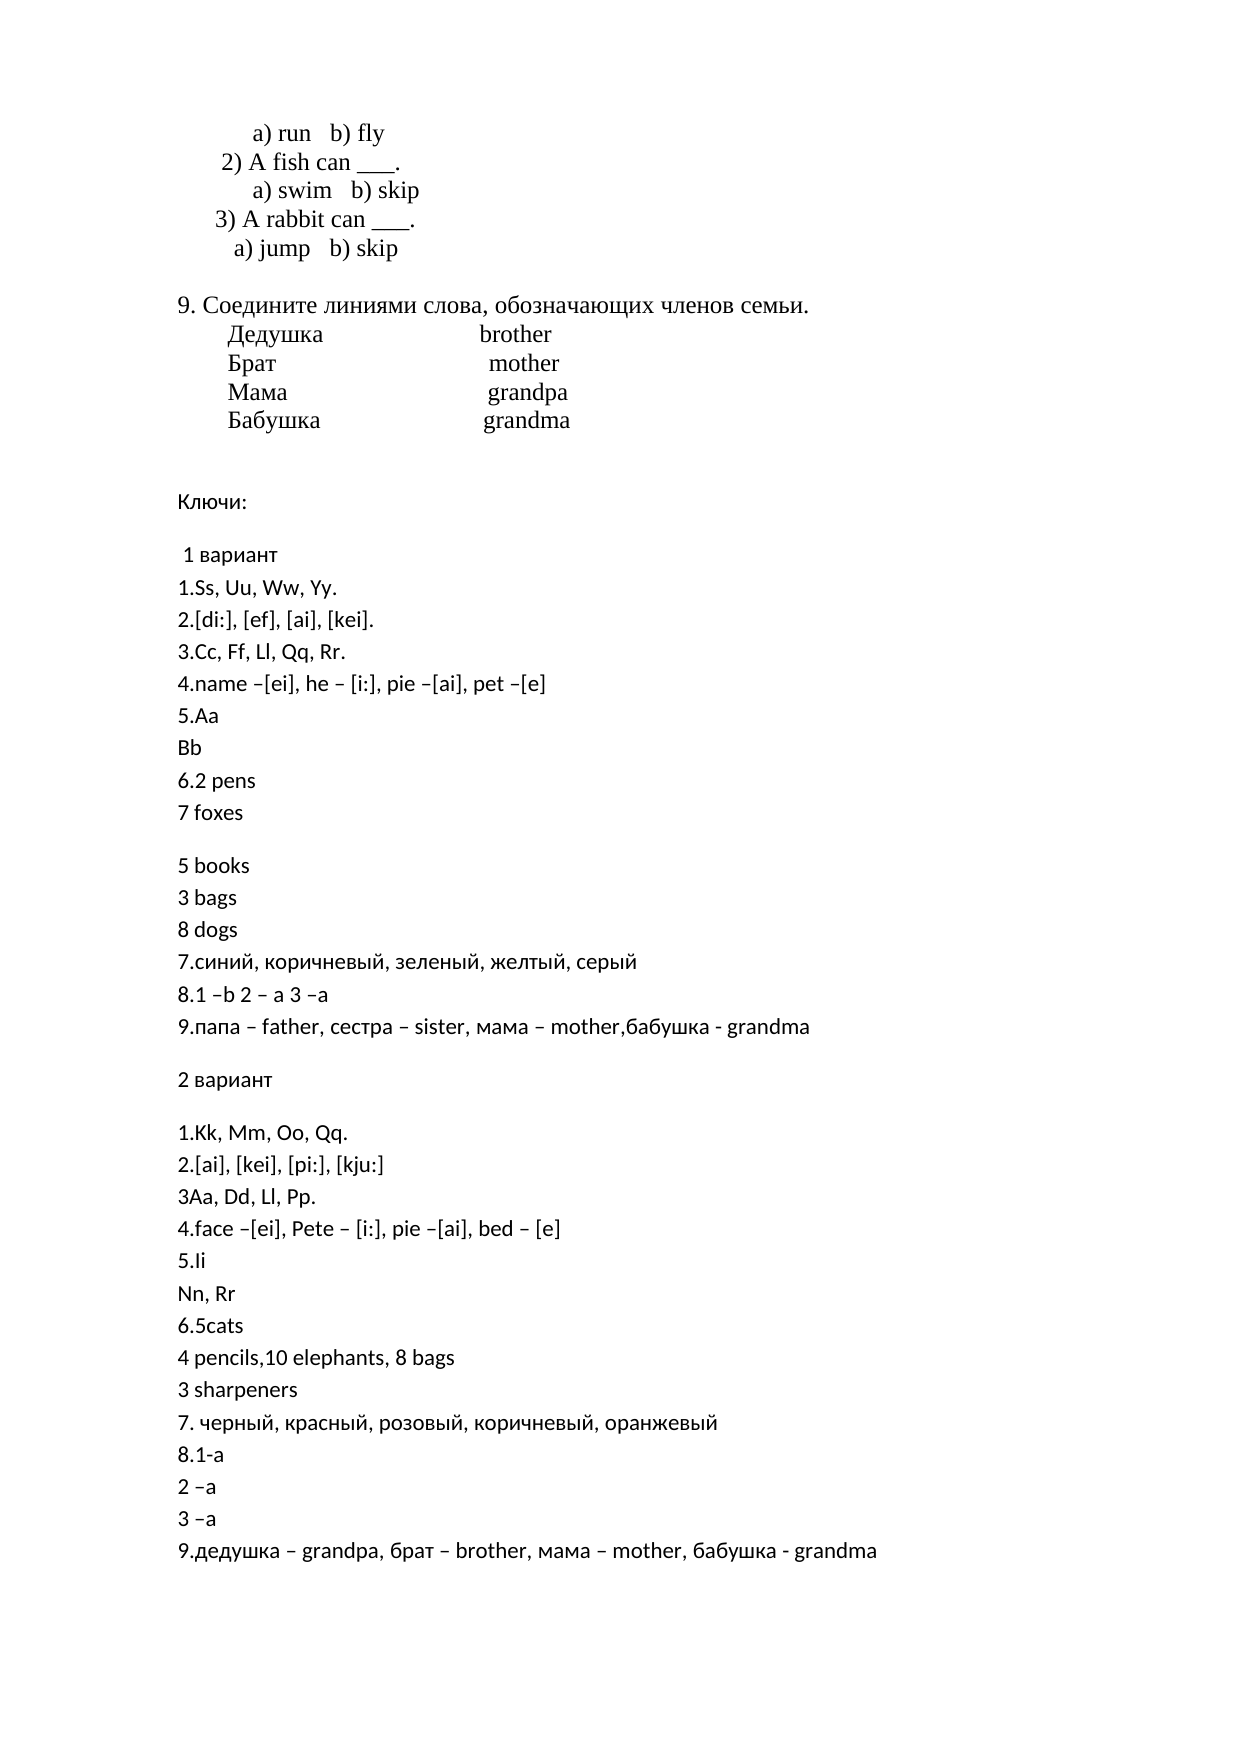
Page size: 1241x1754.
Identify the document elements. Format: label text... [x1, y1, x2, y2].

text 5.Aa [177, 701, 1152, 729]
text 7.синий, коричневый, зеленый, желтый, серый [177, 947, 1152, 976]
text Ключи: [177, 487, 1152, 515]
text 3 bags [177, 883, 1152, 911]
text Дедушка brother [177, 319, 1152, 348]
text a) swim b) skip [177, 176, 1152, 204]
text 3 sharpeners [177, 1375, 1152, 1403]
text Nn, Rr [177, 1279, 1152, 1307]
text Брат mother [177, 348, 1152, 377]
text 6.2 pens [177, 766, 1152, 794]
text 1.Kk, Mm, Oo, Qq. [177, 1118, 1152, 1146]
text 2 вариант [177, 1065, 1152, 1093]
text Bb [177, 733, 1152, 762]
text 2.[di:], [ef], [ai], [kei]. [177, 605, 1152, 633]
text 8.1-a [177, 1440, 1152, 1468]
text 4 pencils,10 elephants, 8 bags [177, 1343, 1152, 1371]
text 9.дедушка – grandpa, брат – brother, мама – mother, бабушка - grandma [177, 1536, 1152, 1564]
text a) jump b) skip [177, 233, 1152, 262]
text 2.[ai], [kei], [pi:], [kju:] [177, 1150, 1152, 1178]
text 3Aa, Dd, Ll, Pp. [177, 1182, 1152, 1210]
text 5.Ii [177, 1247, 1152, 1275]
text 2 –a [177, 1472, 1152, 1500]
text 7 foxes [177, 798, 1152, 826]
text 4.face –[ei], Pete – [i:], pie –[ai], bed – [e] [177, 1214, 1152, 1242]
text 1 вариант 1.Ss, Uu, Ww, Yy. [177, 540, 1152, 601]
list a) run b) fly [252, 118, 1152, 147]
text 6.5cats [177, 1311, 1152, 1339]
text 9. Соедините линиями слова, обозначающих членов семьи. [177, 291, 1152, 319]
text 3 –a [177, 1504, 1152, 1532]
text Мама grandpa [177, 377, 1152, 406]
text 4.name –[ei], he – [i:], pie –[ai], pet –[e] [177, 669, 1152, 697]
text 5 books [177, 851, 1152, 879]
text 3) A rabbit can ___. [177, 204, 1152, 233]
text 7. черный, красный, розовый, коричневый, оранжевый [177, 1408, 1152, 1436]
text 3.Cc, Ff, Ll, Qq, Rr. [177, 637, 1152, 665]
text 8.1 –b 2 – a 3 –a 9.папа – father, сестра – sister, мама – mother,бабушка - grandma [177, 980, 1152, 1040]
text 8 dogs [177, 915, 1152, 943]
text 2) A fish can ___. [177, 147, 1152, 176]
text Бабушка grandma [177, 406, 1152, 434]
